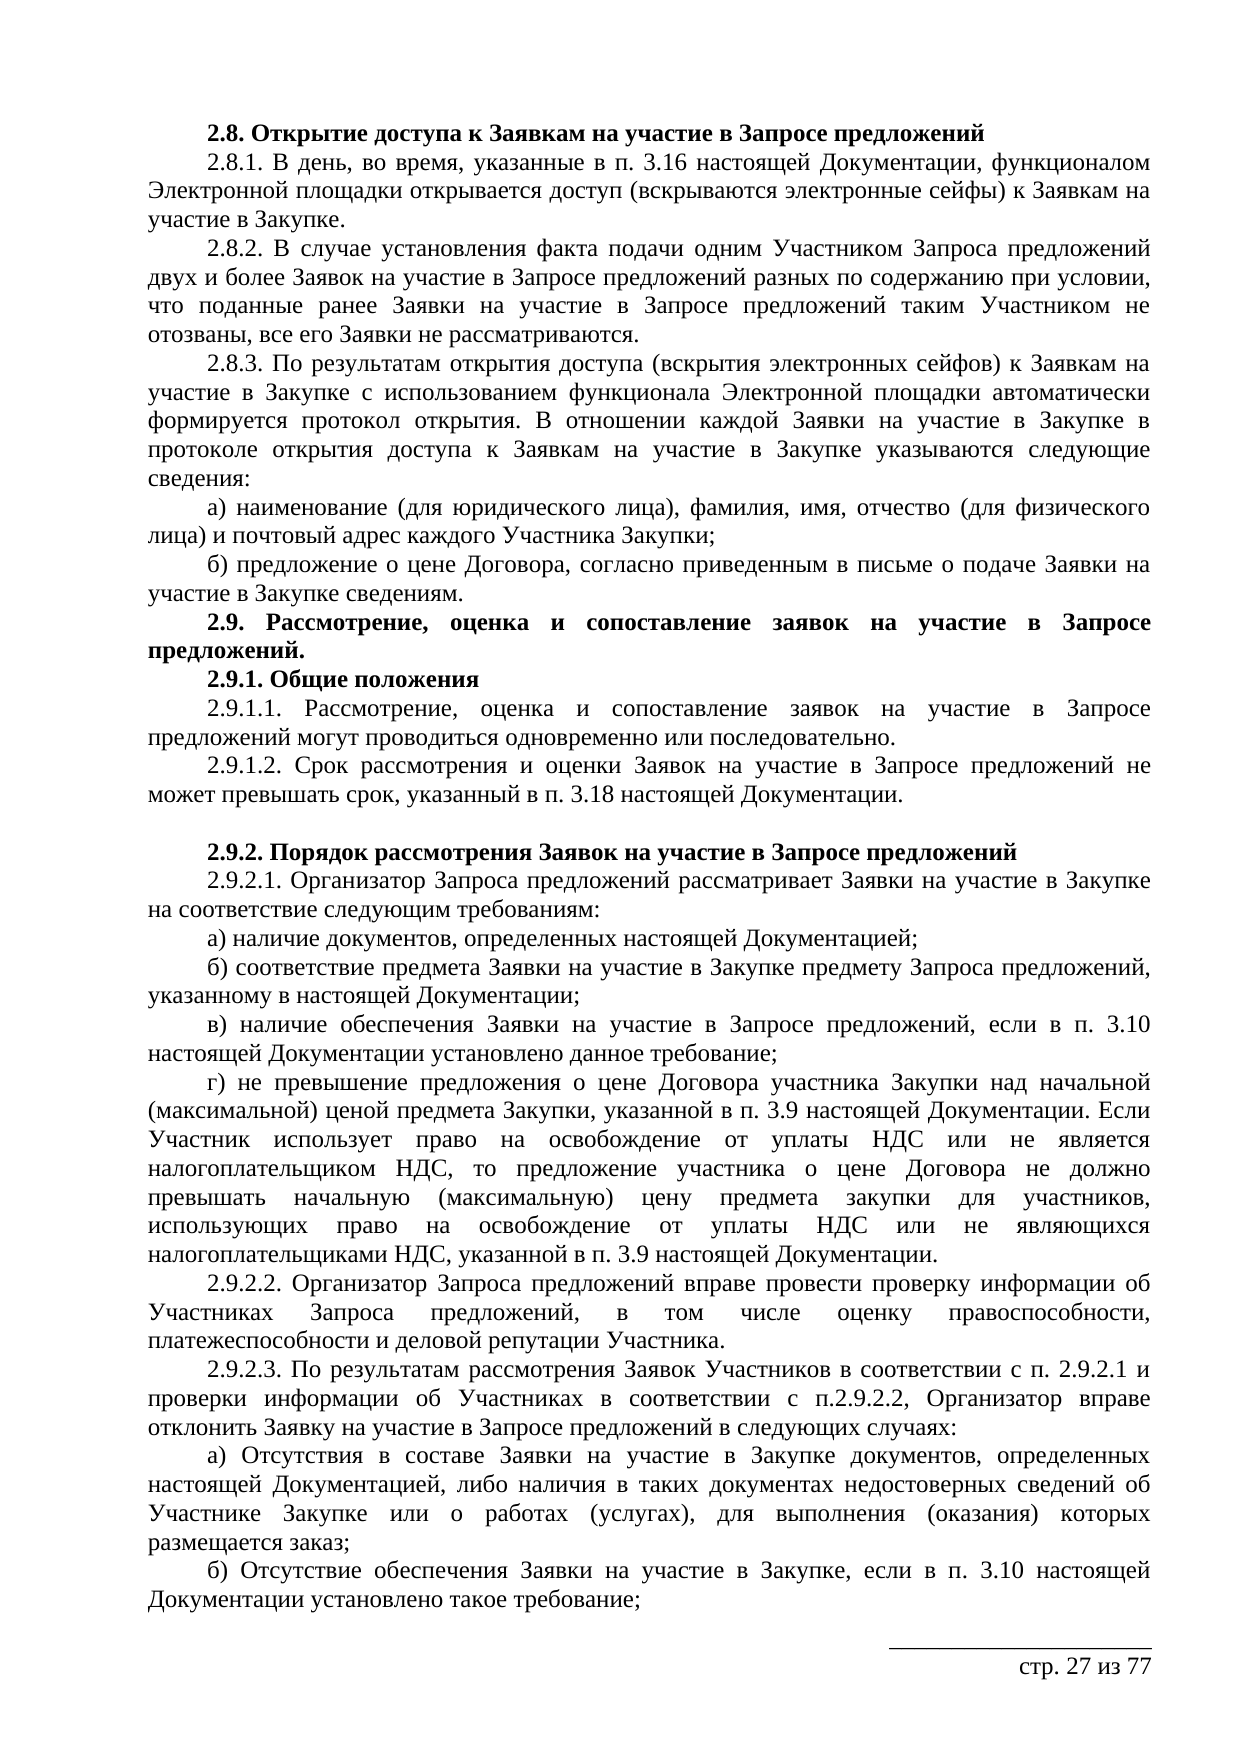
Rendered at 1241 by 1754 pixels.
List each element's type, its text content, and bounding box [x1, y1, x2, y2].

text а) наличие документов, определенных настоящей Документацией; [148, 923, 1152, 952]
text а) наименование (для юридического лица), фамилия, имя, отчество (для физического лица) и почтовый адрес каждого Участника Закупки; [148, 492, 1152, 549]
subtitle 2.9. Рассмотрение, оценка и сопоставление заявок на участие в Запросе предложений. [148, 607, 1152, 664]
text 2.9.1.1. Рассмотрение, оценка и сопоставление заявок на участие в Запросе предложений могут проводиться одновременно или последовательно. [148, 693, 1152, 751]
text 2.9.2.1. Организатор Запроса предложений рассматривает Заявки на участие в Закупке на соответствие следующим требованиям: [148, 866, 1152, 923]
subtitle 2.8. Открытие доступа к Заявкам на участие в Запросе предложений [148, 118, 1152, 147]
text 2.8.3. По результатам открытия доступа (вскрытия электронных сейфов) к Заявкам на участие в Закупке с использованием функционала Электронной площадки автоматически формируется протокол открытия. В отношении каждой Заявки на участие в Закупке в протоколе открытия доступа к Заявкам на участие в Закупке указываются следующие сведения: [148, 348, 1152, 492]
text б) Отсутствие обеспечения Заявки на участие в Закупке, если в п. 3.10 настоящей Документации установлено такое требование; [148, 1556, 1152, 1613]
text 2.9.2.3. По результатам рассмотрения Заявок Участников в соответствии с п. 2.9.2.1 и проверки информации об Участниках в соответствии с п.2.9.2.2, Организатор вправе отклонить Заявку на участие в Запросе предложений в следующих случаях: [148, 1354, 1152, 1441]
text 2.9.1. Общие положения [148, 664, 1152, 693]
text в) наличие обеспечения Заявки на участие в Запросе предложений, если в п. 3.10 настоящей Документации установлено данное требование; [148, 1009, 1152, 1067]
text б) соответствие предмета Заявки на участие в Закупке предмету Запроса предложений, указанному в настоящей Документации; [148, 952, 1152, 1009]
text 2.8.2. В случае установления факта подачи одним Участником Запроса предложений двух и более Заявок на участие в Запросе предложений разных по содержанию при условии, что поданные ранее Заявки на участие в Запросе предложений таким Участником не отозваны, все его Заявки не рассматриваются. [148, 233, 1152, 348]
text 2.8.1. В день, во время, указанные в п. 3.16 настоящей Документации, функционалом Электронной площадки открывается доступ (вскрываются электронные сейфы) к Заявкам на участие в Закупке. [148, 147, 1152, 233]
text а) Отсутствия в составе Заявки на участие в Закупке документов, определенных настоящей Документацией, либо наличия в таких документах недостоверных сведений об Участнике Закупке или о работах (услугах), для выполнения (оказания) которых размещается заказ; [148, 1441, 1152, 1556]
text 2.9.2.2. Организатор Запроса предложений вправе провести проверку информации об Участниках Запроса предложений, в том числе оценку правоспособности, платежеспособности и деловой репутации Участника. [148, 1268, 1152, 1354]
text г) не превышение предложения о цене Договора участника Закупки над начальной (максимальной) ценой предмета Закупки, указанной в п. 3.9 настоящей Документации. Если Участник использует право на освобождение от уплаты НДС или не является налогоплательщиком НДС, то предложение участника о цене Договора не должно превышать начальную (максимальную) цену предмета закупки для участников, использующих право на освобождение от уплаты НДС или не являющихся налогоплательщиками НДС, указанной в п. 3.9 настоящей Документации. [148, 1067, 1152, 1268]
text 2.9.2. Порядок рассмотрения Заявок на участие в Запросе предложений [148, 837, 1152, 866]
text 2.9.1.2. Срок рассмотрения и оценки Заявок на участие в Запросе предложений не может превышать срок, указанный в п. 3.18 настоящей Документации. [148, 751, 1152, 808]
text б) предложение о цене Договора, согласно приведенным в письме о подаче Заявки на участие в Закупке сведениям. [148, 549, 1152, 607]
